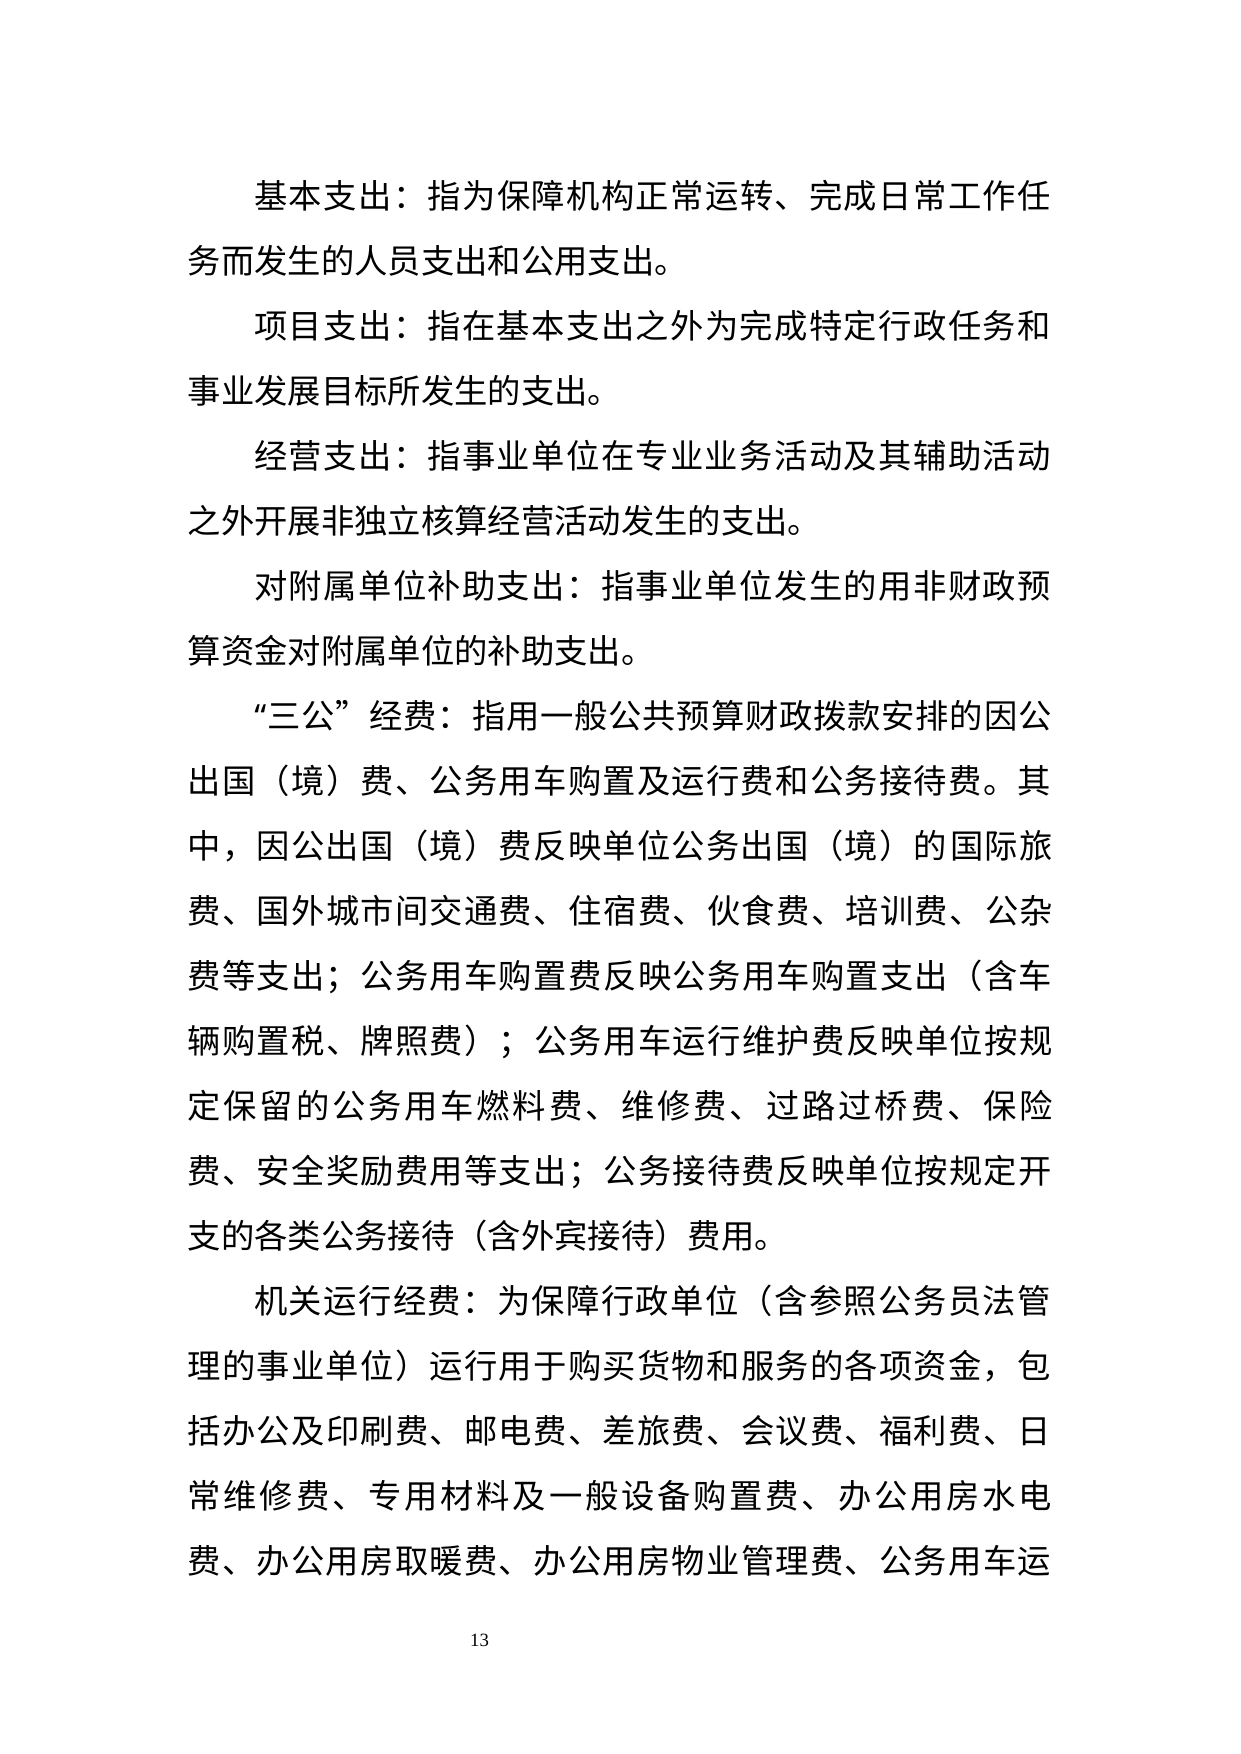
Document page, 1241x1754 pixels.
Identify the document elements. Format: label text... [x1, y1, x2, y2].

text 经营支出：指事业单位在专业业务活动及其辅助活动之外开展非独立核算经营活动发生的支出。 [187, 422, 1053, 552]
text 对附属单位补助支出：指事业单位发生的用非财政预算资金对附属单位的补助支出。 [187, 552, 1053, 682]
text “三公”经费：指用一般公共预算财政拨款安排的因公出国（境）费、公务用车购置及运行费和公务接待费。其中，因公出国（境）费反映单位公务出国（境）的国际旅费、国外城市间交通费、住宿费、伙食费、培训费、公杂费等支出；公务用车购置费反映公务用车购置支出（含车辆购置税、牌照费）；公务用车运行维护费反映单位按规定保留的公务用车燃料费、维修费、过路过桥费、保险费、安全奖励费用等支出；公务接待费反映单位按规定开支的各类公务接待（含外宾接待）费用。 [187, 682, 1053, 1267]
text 基本支出：指为保障机构正常运转、完成日常工作任务而发生的人员支出和公用支出。 [187, 162, 1053, 292]
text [187, 1267, 1053, 1592]
text 项目支出：指在基本支出之外为完成特定行政任务和事业发展目标所发生的支出。 [187, 292, 1053, 422]
